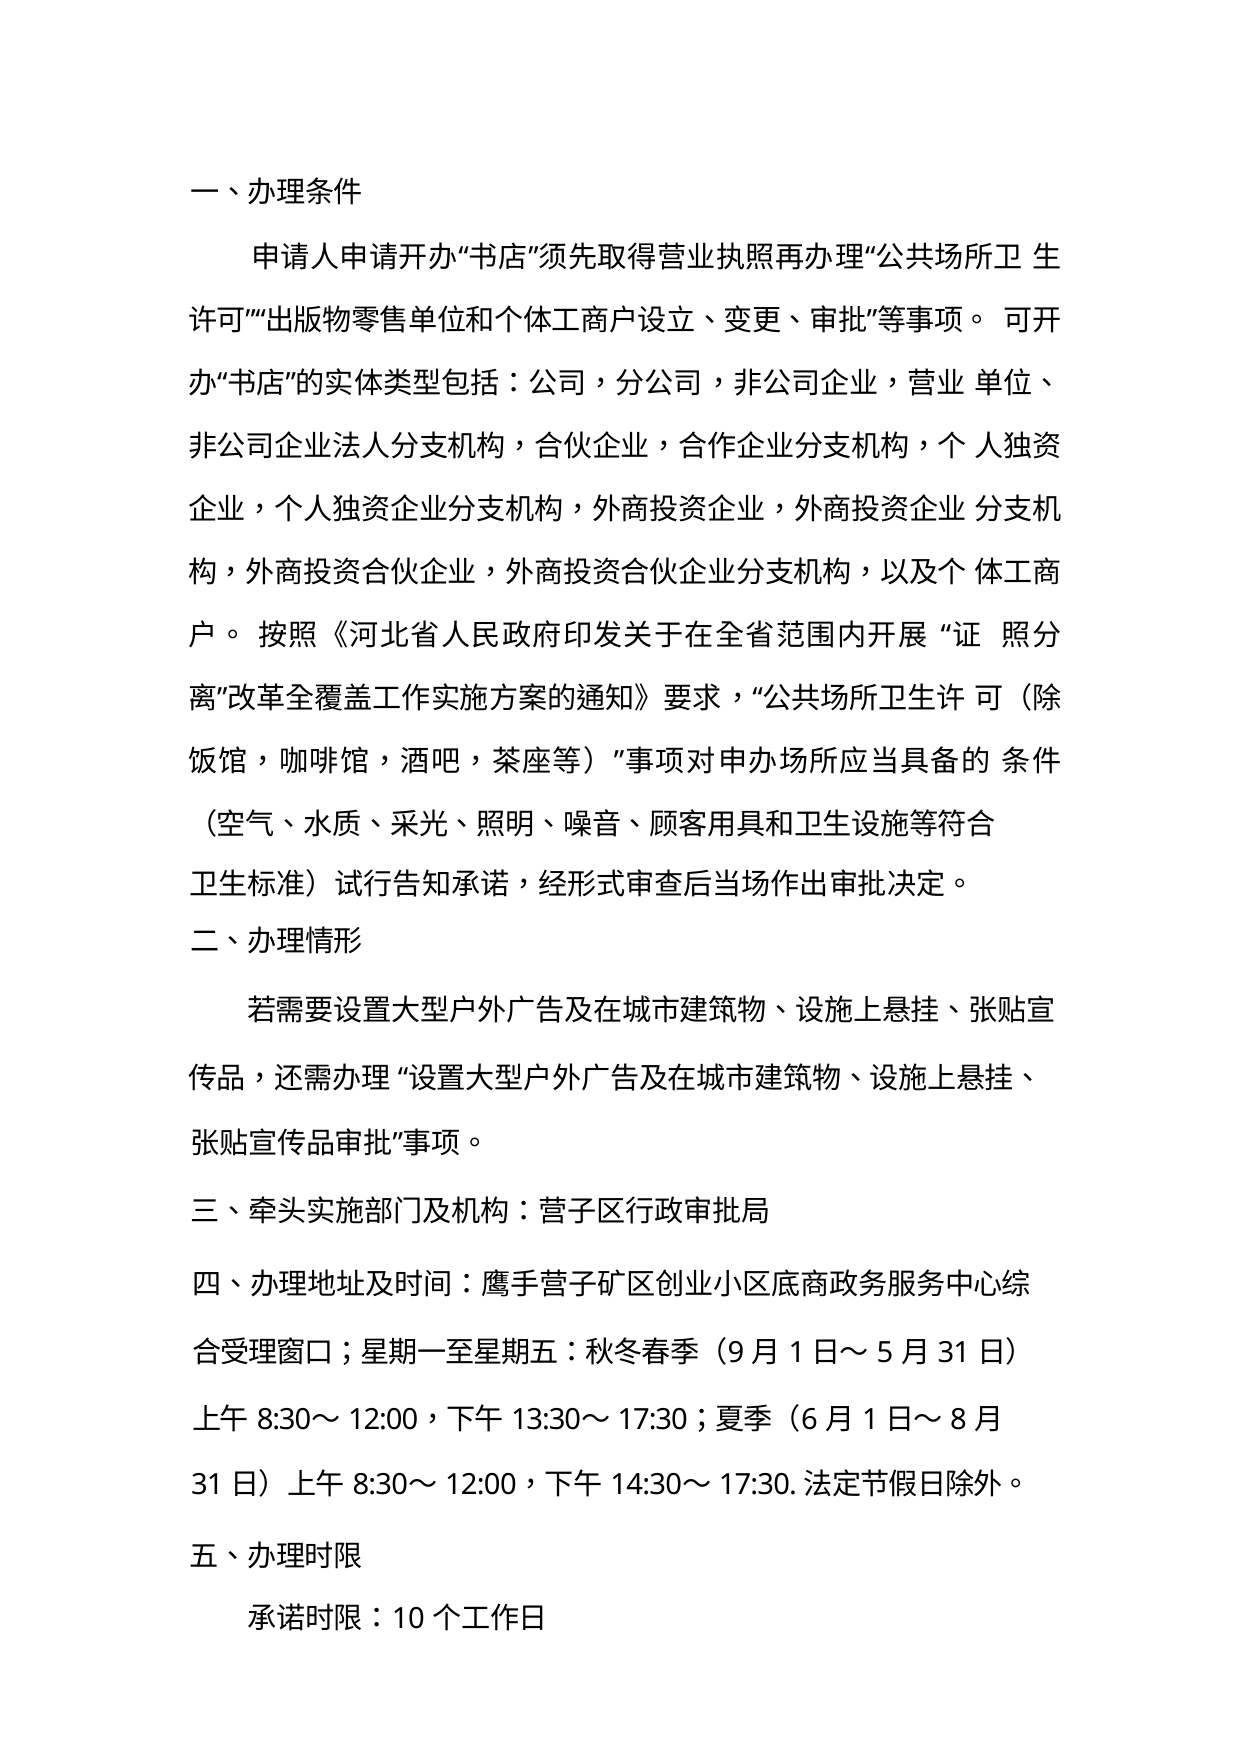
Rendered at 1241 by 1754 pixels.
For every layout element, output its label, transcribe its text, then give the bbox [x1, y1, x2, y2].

text 五、办理时限 [189, 1538, 1061, 1574]
text 二、办理情形 [190, 922, 1061, 958]
text 三、牵头实施部门及机构：营子区行政审批局 [191, 1191, 1061, 1229]
text 若需要设置大型户外广告及在城市建筑物、设施上悬挂、张贴宣 传品，还需办理 “设置大型户外广告及在城市建筑物、设施上悬挂、 [188, 989, 1057, 1097]
text 承诺时限：10 个工作日 [247, 1600, 1061, 1636]
text 四、办理地址及时间：鹰手营子矿区创业小区底商政务服务中心综合受理窗口；星期一至星期五：秋冬春季（9 月 1 日～ 5 月 31 日）上午 8:30～ 12:00，下午 13:30～ 17:30；夏季（6 月 1 日～ 8 月 [192, 1260, 1053, 1438]
text 31 日）上午 8:30～ 12:00，下午 14:30～ 17:30. 法定节假日除外。 [191, 1467, 1061, 1502]
text 申请人申请开办“书店”须先取得营业执照再办理“公共场所卫 生许可”“出版物零售单位和个体工商户设立、变更、审批”等事项。 可开办“书店”的实体类型包括：公司，分公司，非公司企业，营业 单位、非公司企业法人分支机构，合伙企业，合作企业分支机构，个 人独资企业，个人独资企业分支机构，外商投资企业，外商投资企业 分支机构，外商投资合伙企业，外商投资合伙企业分支机构，以及个 体工商户。 按照《河北省人民政府印发关于在全省范围内开展 “证 照分离”改革全覆盖工作实施方案的通知》要求，“公共场所卫生许 可（除饭馆，咖啡馆，酒吧，茶座等）”事项对申办场所应当具备的 条件（空气、水质、采光、照明、噪音、顾客用具和卫生设施等符合 [188, 236, 1061, 843]
text 张贴宣传品审批”事项。 [190, 1125, 1061, 1161]
text 卫生标准）试行告知承诺，经形式审查后当场作出审批决定。 [189, 866, 1061, 902]
text 一、办理条件 [190, 173, 1061, 209]
